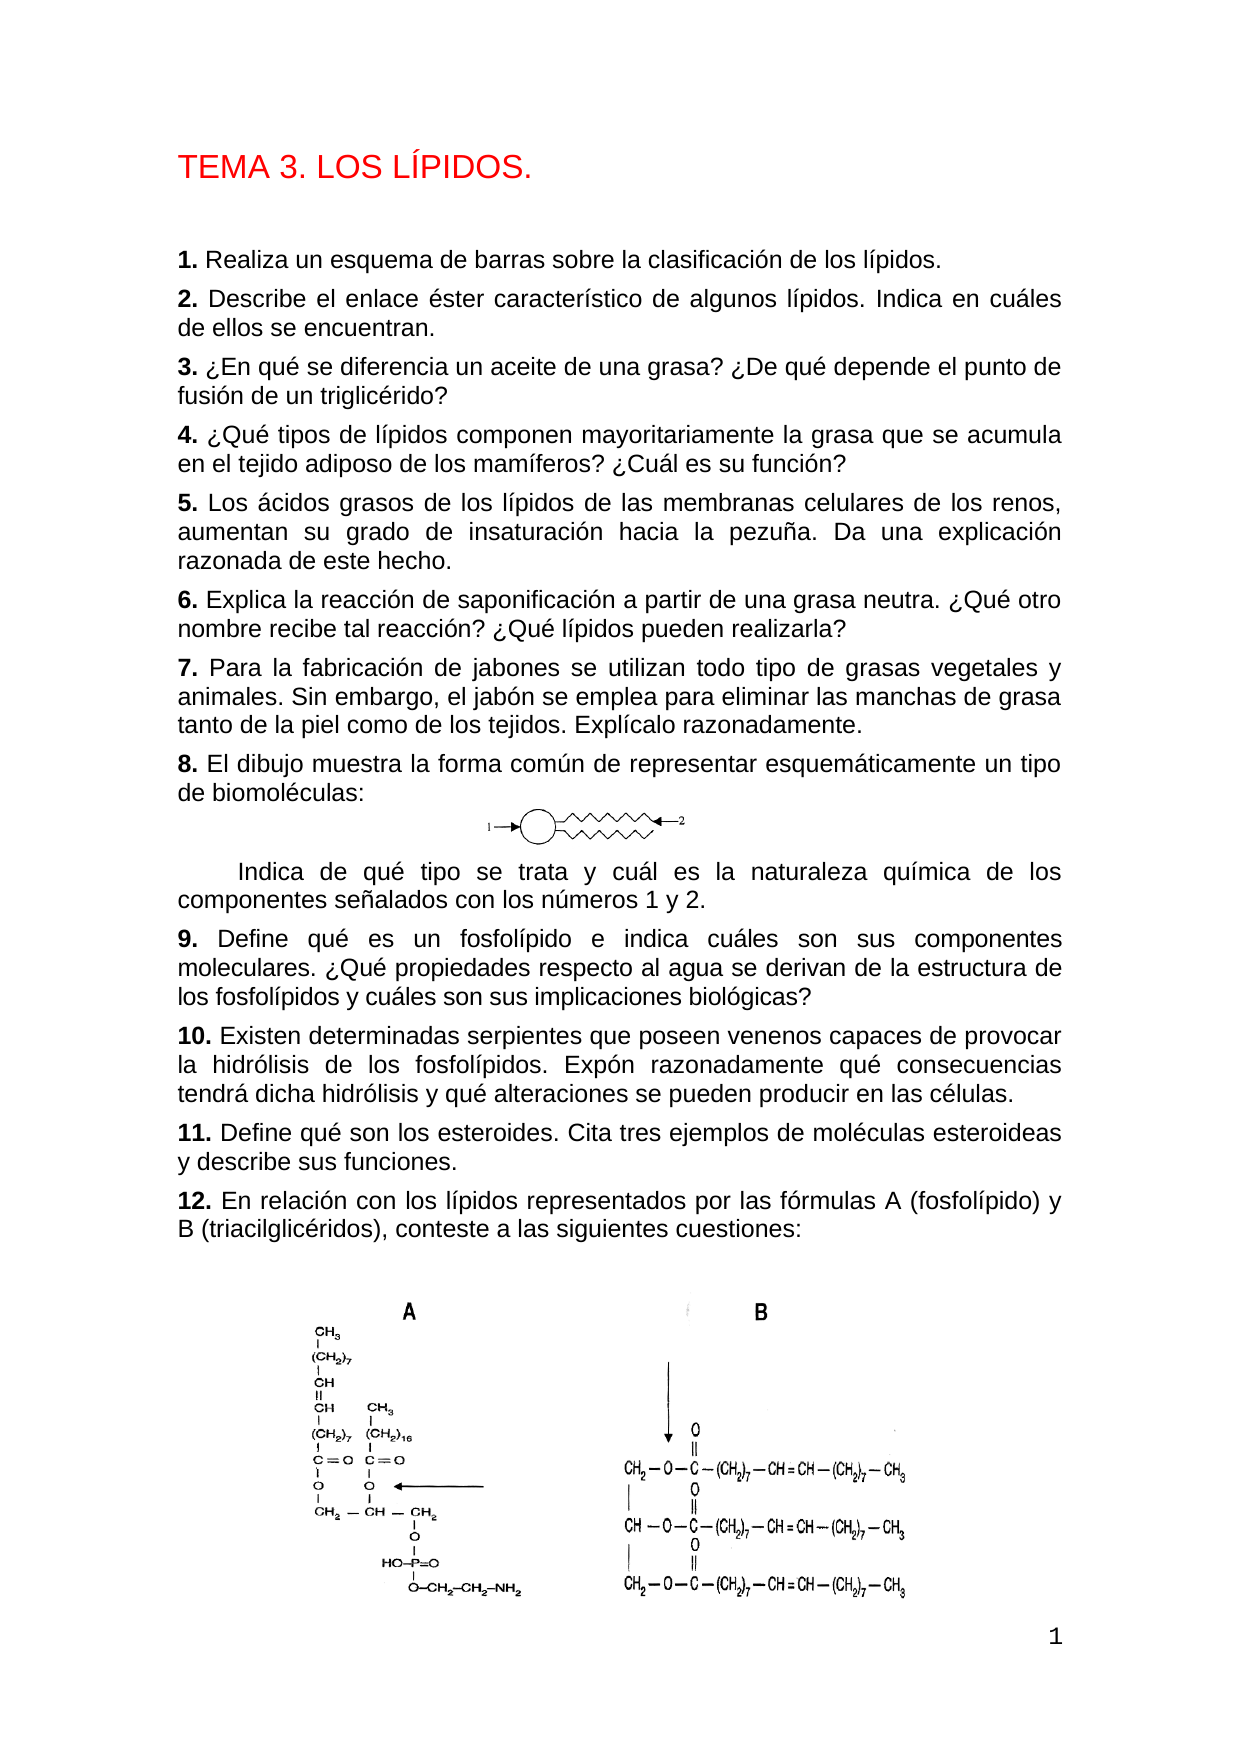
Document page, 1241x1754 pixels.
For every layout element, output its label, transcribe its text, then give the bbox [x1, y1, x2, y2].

text 11. Define qué son los esteroides. Cita tres ejemplos de moléculas esteroideas y describe sus funciones. [177, 1118, 1063, 1175]
text 6. Explica la reacción de saponificación a partir de una grasa neutra. ¿Qué otro nombre recibe tal reacción? ¿Qué lípidos pueden realizarla? [177, 585, 1063, 642]
picture [478, 802, 695, 857]
text 1. Realiza un esquema de barras sobre la clasificación de los lípidos. [177, 245, 1063, 274]
text 7. Para la fabricación de jabones se utilizan todo tipo de grasas vegetales y animales. Sin embargo, el jabón se emplea para eliminar las manchas de grasa tanto de la piel como de los tejidos. Explícalo razonadamente. [177, 653, 1063, 739]
text 3. ¿En qué se diferencia un aceite de una grasa? ¿De qué depende el punto de fusión de un triglicérido? [177, 352, 1063, 410]
text Indica de qué tipo se trata y cuál es la naturaleza química de los componentes señalados con los números 1 y 2. [177, 857, 1063, 914]
text 4. ¿Qué tipos de lípidos componen mayoritariamente la grasa que se acumula en el tejido adiposo de los mamíferos? ¿Cuál es su función? [177, 420, 1063, 478]
text 5. Los ácidos grasos de los lípidos de las membranas celulares de los renos, aumentan su grado de insaturación hacia la pezuña. Da una explicación razonada de este hecho. [177, 488, 1063, 574]
text 9. Define qué es un fosfolípido e indica cuáles son sus componentes moleculares. ¿Qué propiedades respecto al agua se derivan de la estructura de los fosfolípidos y cuáles son sus implicaciones biológicas? [177, 924, 1063, 1011]
text 10. Existen determinadas serpientes que poseen venenos capaces de provocar la hidrólisis de los fosfolípidos. Expón razonadamente qué consecuencias tendrá dicha hidrólisis y qué alteraciones se pueden producir en las células. [177, 1021, 1063, 1107]
text TEMA 3. LOS LÍPIDOS. [177, 148, 1063, 186]
text 12. En relación con los lípidos representados por las fórmulas A (fosfolípido) y B (triacilglicéridos), conteste a las siguientes cuestiones: [177, 1186, 1063, 1243]
text 2. Describe el enlace éster característico de algunos lípidos. Indica en cuáles de ellos se encuentran. [177, 284, 1063, 342]
picture [300, 1292, 923, 1612]
text 8. El dibujo muestra la forma común de representar esquemáticamente un tipo de biomoléculas: [177, 749, 1063, 807]
